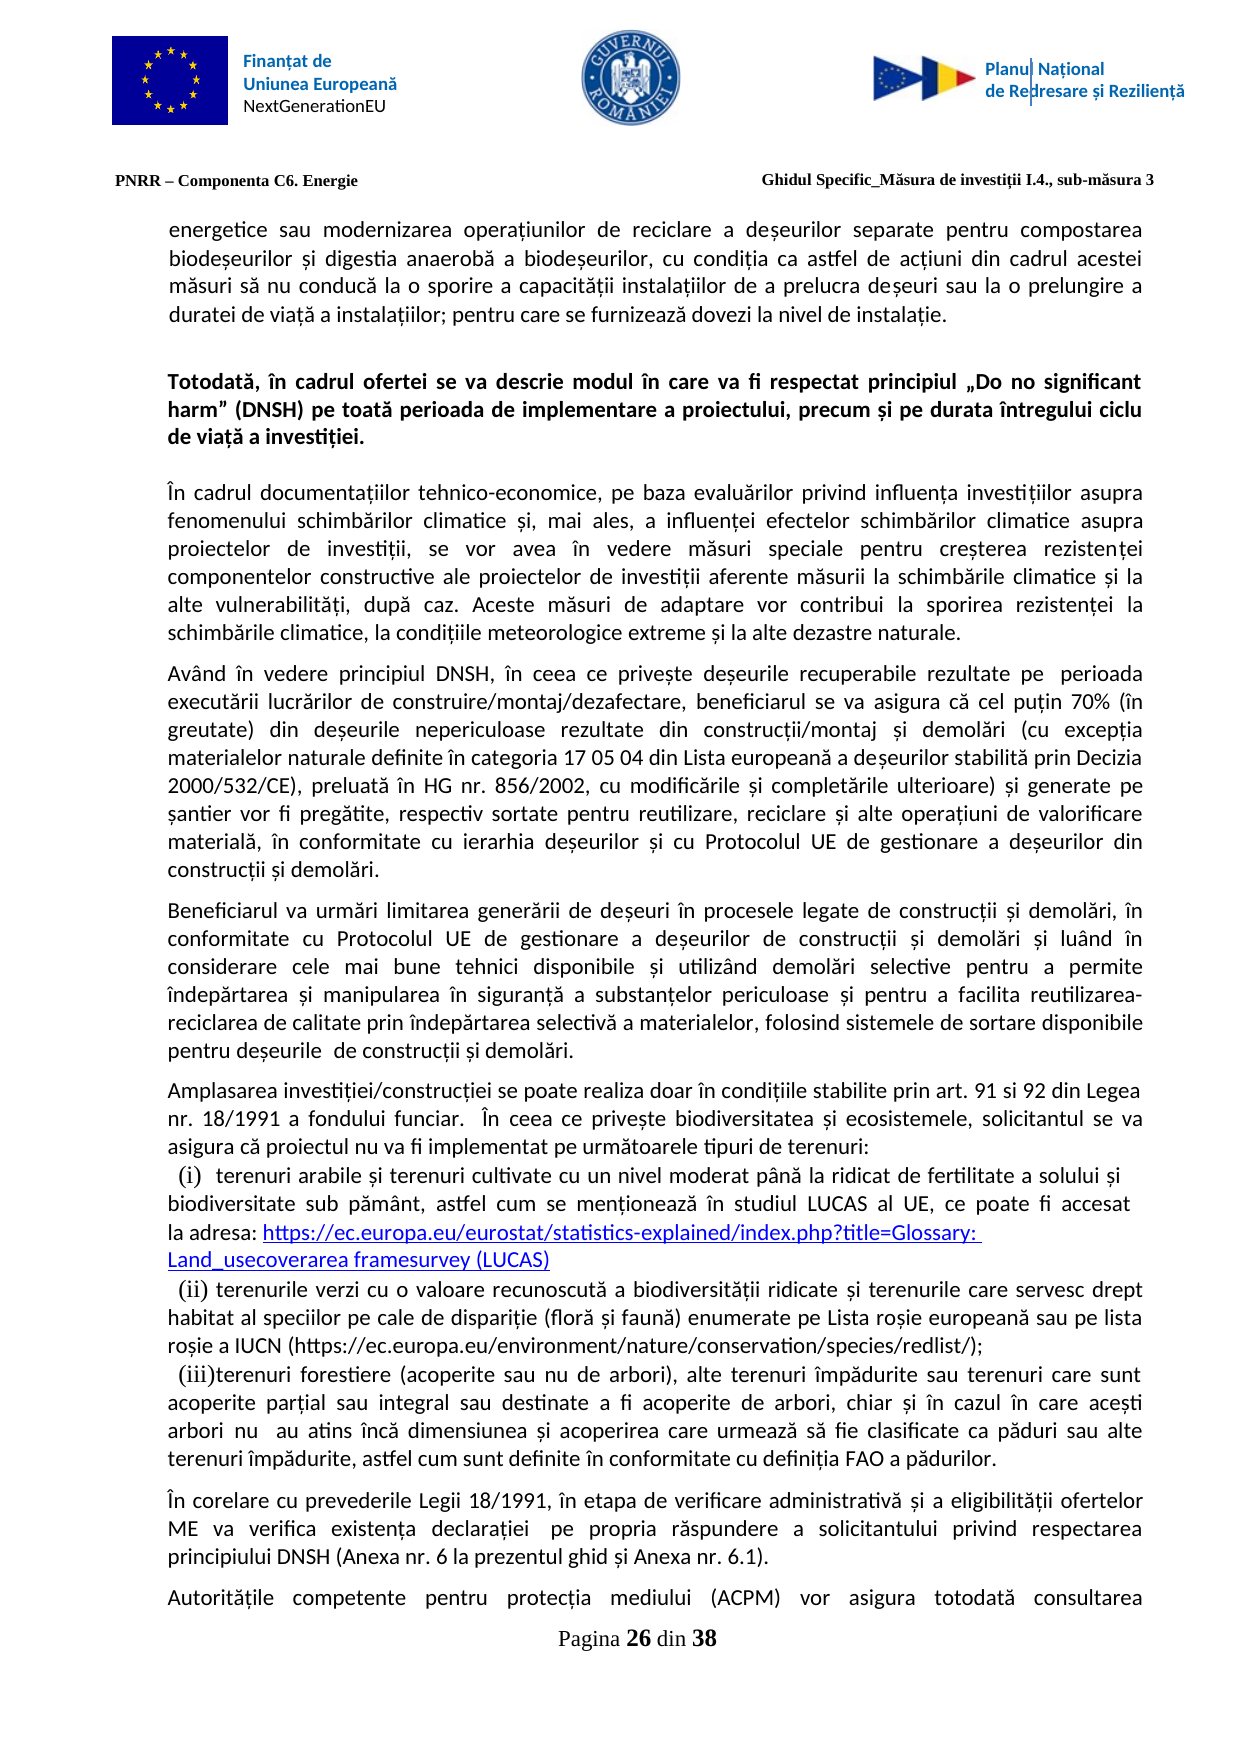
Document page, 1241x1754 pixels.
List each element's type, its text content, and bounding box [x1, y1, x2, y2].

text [169, 216, 1143, 328]
picture [873, 55, 977, 101]
list terenuri forestiere (acoperite sau nu de arbori), alte terenuri împădurite sau terenuri care sunt acoperite parțial sau integral sau destinate a fi acoperite de arbori, chiar și în cazul în care acești arbori nu au atins încă dimensiunea și acoperirea care urmează să fie clasificate ca păduri sau alte terenuri împădurite, astfel cum sunt definite în conformitate cu definiția FAO a pădurilor. [167, 1359, 1143, 1472]
text Având în vedere principiul DNSH, în ceea ce priveşte deşeurile recuperabile rezultate pe perioada executării lucrărilor de construire/montaj/dezafectare, beneficiarul se va asigura că cel puţin 70% (în greutate) din deșeurile nepericuloase rezultate din construcții/montaj și demolări (cu excepția materialelor naturale definite în categoria 17 05 04 din Lista europeană a deșeurilor stabilită prin Decizia 2000/532/CE), preluată în HG nr. 856/2002, cu modificările și completările ulterioare) și generate pe șantier vor fi pregătite, respectiv sortate pentru reutilizare, reciclare și alte operațiuni de valorificare materială, în conformitate cu ierarhia deșeurilor și cu Protocolul UE de gestionare a deșeurilor din construcții și demolări. [167, 659, 1143, 883]
text În cadrul documentaţiilor tehnico-economice, pe baza evaluărilor privind influența investiţiilor asupra fenomenului schimbărilor climatice și, mai ales, a influenței efectelor schimbărilor climatice asupra proiectelor de investiții, se vor avea în vedere măsuri speciale pentru creşterea rezistenţei componentelor constructive ale proiectelor de investiţii aferente măsurii la schimbările climatice şi la alte vulnerabilităţi, după caz. Aceste măsuri de adaptare vor contribui la sporirea rezistenței la schimbările climatice, la condițiile meteorologice extreme și la alte dezastre naturale. [167, 478, 1143, 646]
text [167, 1583, 1143, 1611]
text Totodată, în cadrul ofertei se va descrie modul în care va fi respectat principiul „Do no significant harm” (DNSH) pe toată perioada de implementare a proiectului, precum și pe durata întregului ciclu de viață a investiţiei. [167, 368, 1143, 450]
text Amplasarea investiției/construcției se poate realiza doar în condițiile stabilite prin art. 91 si 92 din Legea nr. 18/1991 a fondului funciar. În ceea ce privește biodiversitatea și ecosistemele, solicitantul se va asigura că proiectul nu va fi implementat pe următoarele tipuri de terenuri: [167, 1076, 1143, 1160]
list terenurile verzi cu o valoare recunoscută a biodiversității ridicate și terenurile care servesc drept habitat al speciilor pe cale de dispariție (floră și faună) enumerate pe Lista roșie europeană sau pe lista roșie a IUCN (https://ec.europa.eu/environment/nature/conservation/species/redlist/); [167, 1274, 1143, 1359]
picture [581, 29, 681, 126]
list terenuri arabile și terenuri cultivate cu un nivel moderat până la ridicat de fertilitate a solului și biodiversitate sub pământ, astfel cum se menționează în studiul LUCAS al UE, ce poate fi accesat la adresa: https://ec.europa.eu/eurostat/statistics-explained/index.php?title=Glossary: Land_usecoverarea framesurvey (LUCAS) [167, 1161, 1143, 1274]
picture [112, 36, 228, 125]
text Beneficiarul va urmări limitarea generării de deșeuri în procesele legate de construcții și demolări, în conformitate cu Protocolul UE de gestionare a deșeurilor de construcții și demolări și luând în considerare cele mai bune tehnici disponibile și utilizând demolări selective pentru a permite îndepărtarea și manipularea în siguranță a substanțelor periculoase și pentru a facilita reutilizarea-reciclarea de calitate prin îndepărtarea selectivă a materialelor, folosind sistemele de sortare disponibile pentru deșeurile de construcții și demolări. [167, 896, 1143, 1064]
text În corelare cu prevederile Legii 18/1991, în etapa de verificare administrativă și a eligibilității ofertelor ME va verifica existența declarației pe propria răspundere a solicitantului privind respectarea principiului DNSH (Anexa nr. 6 la prezentul ghid și Anexa nr. 6.1). [167, 1486, 1143, 1570]
